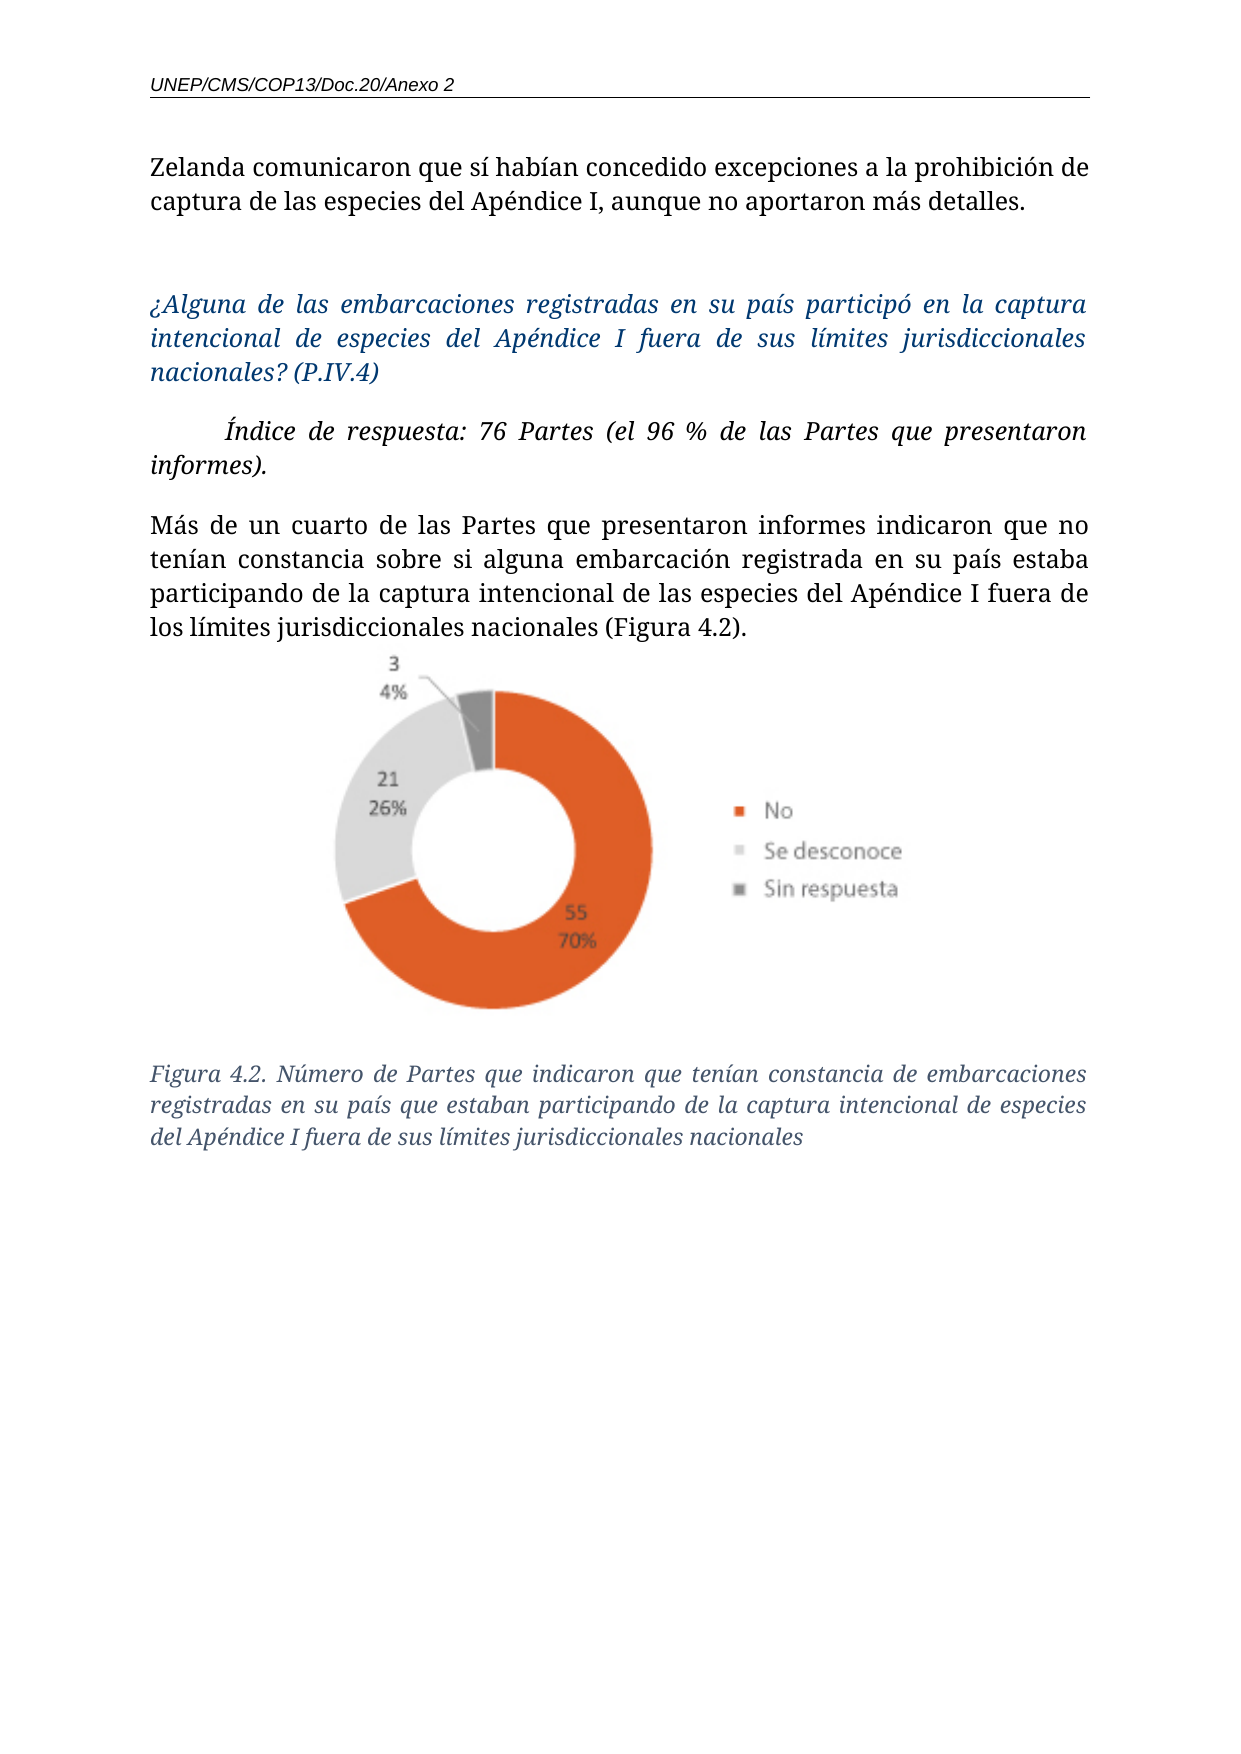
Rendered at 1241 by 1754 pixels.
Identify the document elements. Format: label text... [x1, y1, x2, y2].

text Índice de respuesta: 76 Partes (el 96 % de las Partes que presentaron informes). [150, 414, 1090, 482]
text Figura 4.2. Número de Partes que indicaron que tenían constancia de embarcaciones registradas en su país que estaban participando de la captura intencional de especies del Apéndice I fuera de sus límites jurisdiccionales nacionales [150, 1058, 1090, 1152]
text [150, 150, 1090, 218]
text Más de un cuarto de las Partes que presentaron informes indicaron que no tenían constancia sobre si alguna embarcación registrada en su país estaba participando de la captura intencional de las especies del Apéndice I fuera de los límites jurisdiccionales nacionales (Figura 4.2). [150, 508, 1090, 644]
text ¿Alguna de las embarcaciones registradas en su país participó en la captura intencional de especies del Apéndice I fuera de sus límites jurisdiccionales nacionales? (P.IV.4) [150, 286, 1090, 388]
